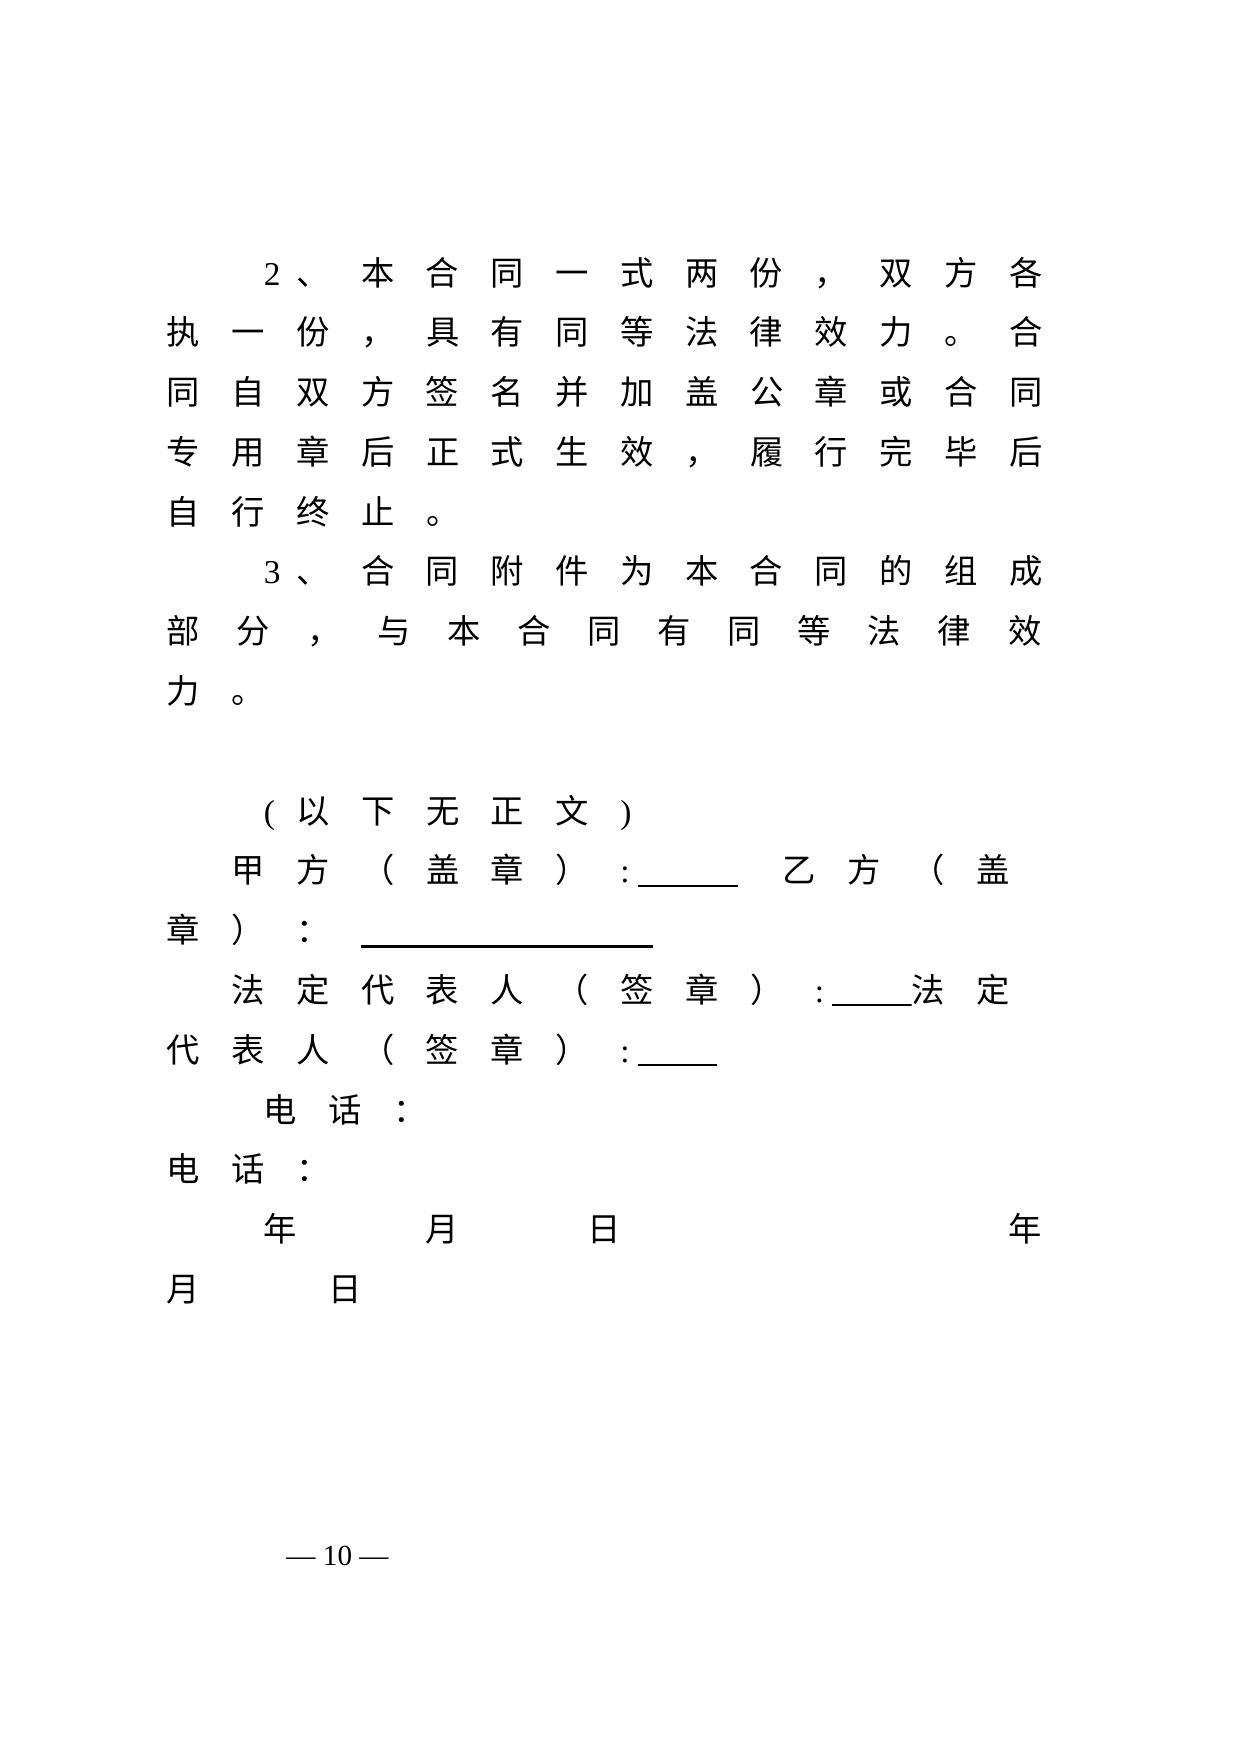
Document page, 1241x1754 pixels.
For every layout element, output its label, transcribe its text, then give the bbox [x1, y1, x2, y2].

text 甲方（盖章）: 乙方（盖章）： [167, 838, 1074, 958]
list 3、合同附件为本合同的组成部分，与本合同有同等法律效力。 [167, 539, 1074, 719]
list (以下无正文) [167, 779, 1074, 838]
list 2、本合同一式两份，双方各执一份，具有同等法律效力。合同自双方签名并加盖公章或合同专用章后正式生效，履行完毕后自行终止。 [167, 241, 1074, 539]
text 电话： 电话： [167, 1078, 1074, 1197]
text 法定代表人（签章）: 法定代表人（签章）: [167, 958, 1074, 1078]
text 年 月 日 年 月 日 [167, 1197, 1074, 1317]
